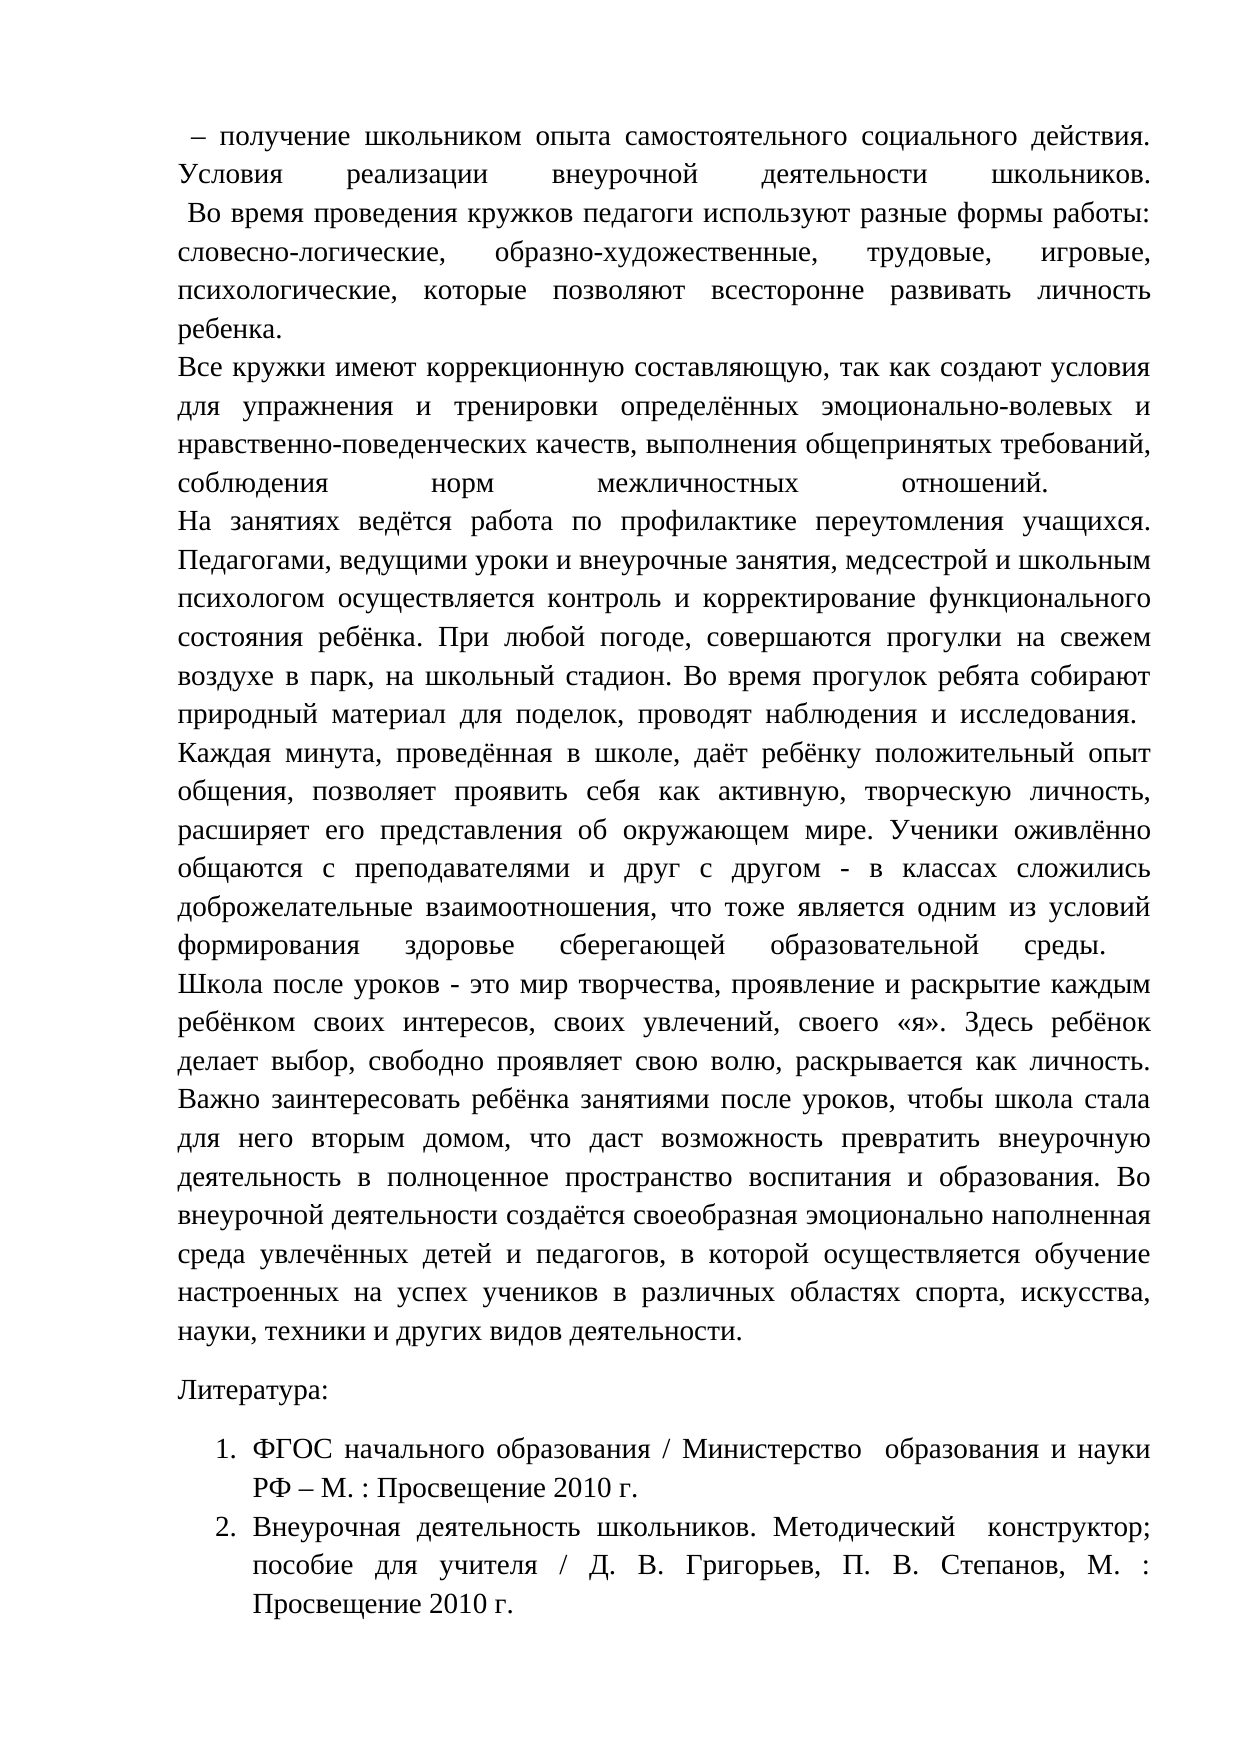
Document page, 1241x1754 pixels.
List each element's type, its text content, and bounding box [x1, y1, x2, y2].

list ФГОС начального образования / Министерство образования и науки РФ – М. : Просвещение 2010 г. [215, 1432, 1152, 1504]
text Литература: [177, 1372, 1152, 1406]
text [177, 118, 1152, 1346]
list Внеурочная деятельность школьников. Методический конструктор; пособие для учителя / Д. В. Григорьев, П. В. Степанов, М. : Просвещение 2010 г. [215, 1509, 1152, 1619]
